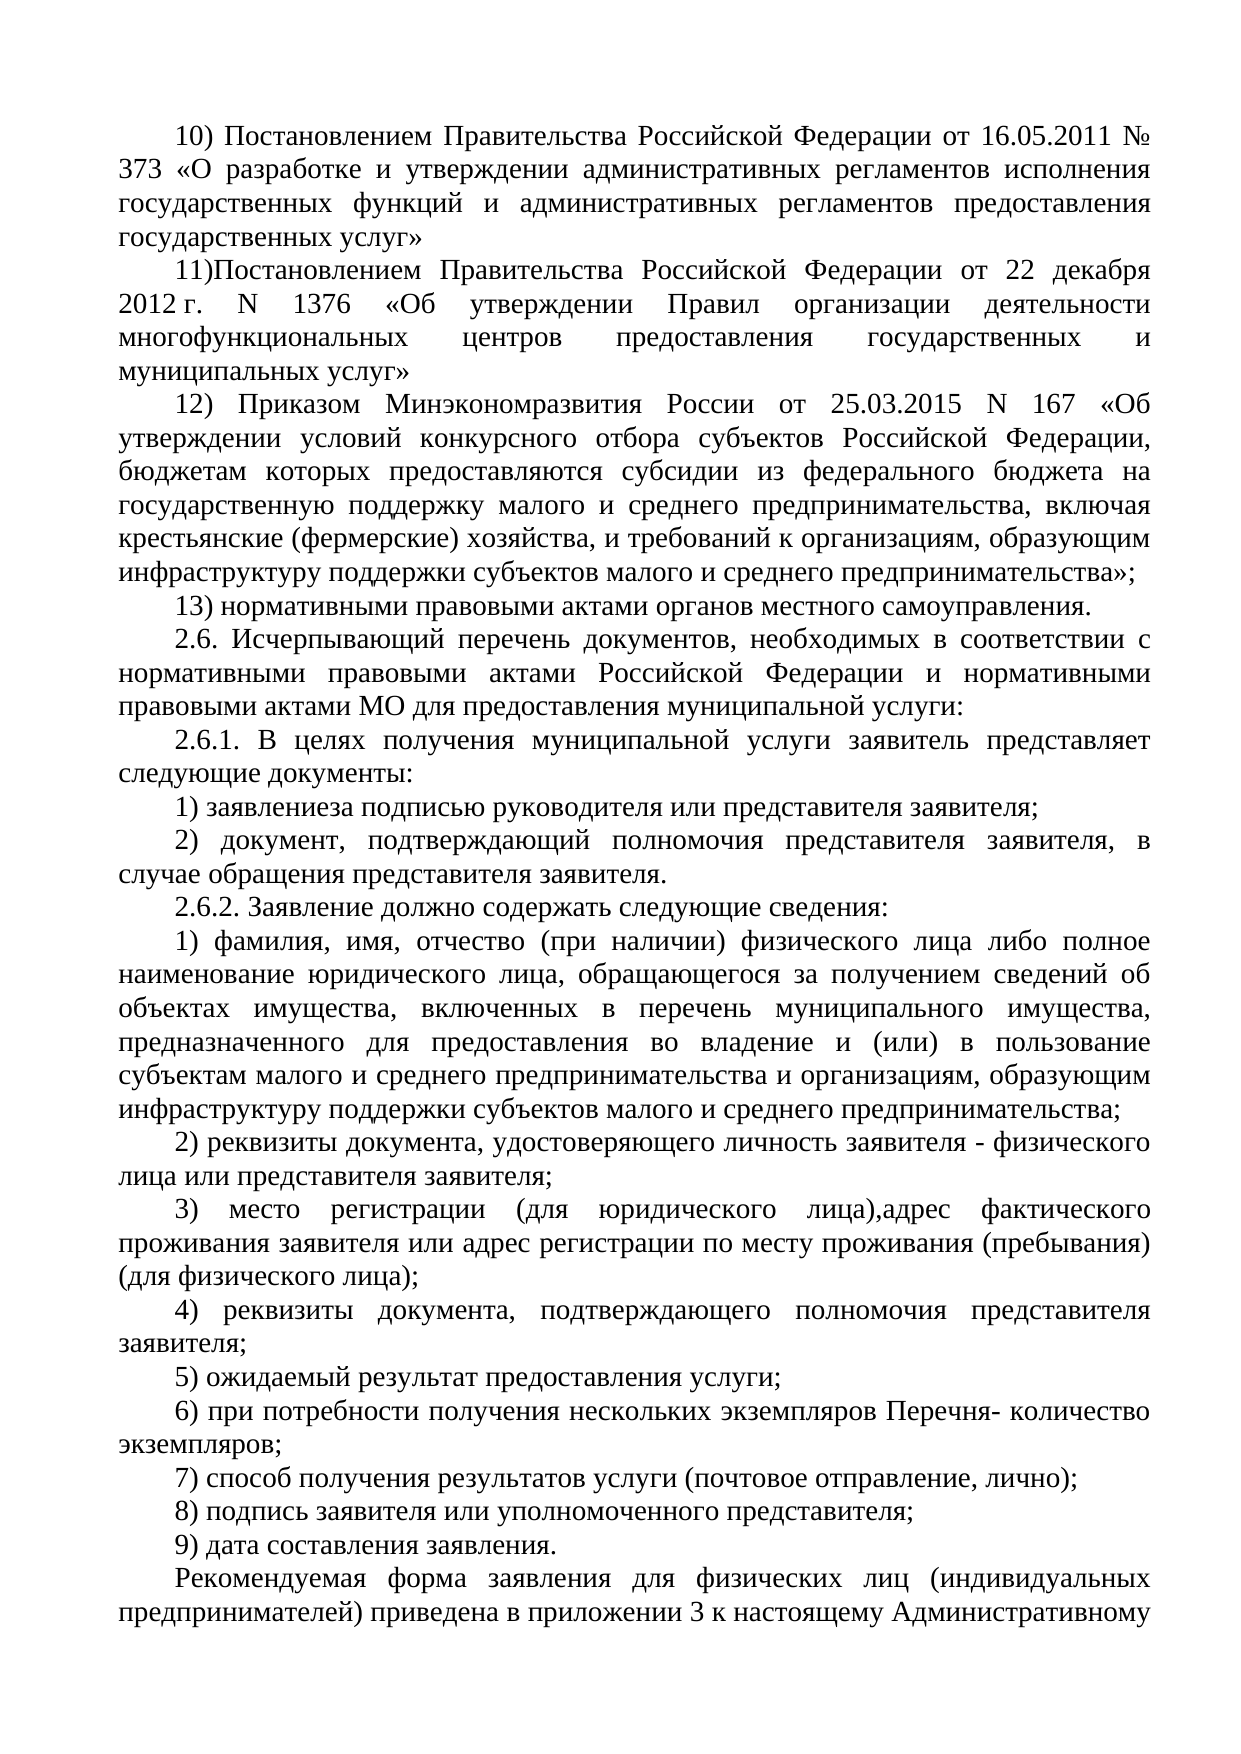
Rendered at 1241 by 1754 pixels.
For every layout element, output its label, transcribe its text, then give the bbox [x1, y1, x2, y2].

text 1) заявлениеза подписью руководителя или представителя заявителя; [118, 789, 1152, 822]
text 10) Постановлением Правительства Российской Федерации от 16.05.2011 № 373 «О разработке и утверждении административных регламентов исполнения государственных функций и административных регламентов предоставления государственных услуг» [118, 118, 1152, 252]
text 2) реквизиты документа, удостоверяющего личность заявителя - физического лица или представителя заявителя; [118, 1124, 1152, 1191]
text 6) при потребности получения нескольких экземпляров Перечня- количество экземпляров; [118, 1393, 1152, 1460]
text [118, 1560, 1152, 1627]
text 2) документ, подтверждающий полномочия представителя заявителя, в случае обращения представителя заявителя. [118, 822, 1152, 889]
text 3) место регистрации (для юридического лица),адрес фактического проживания заявителя или адрес регистрации по месту проживания (пребывания) (для физического лица); [118, 1191, 1152, 1292]
text 5) ожидаемый результат предоставления услуги; [118, 1359, 1152, 1393]
text 2.6. Исчерпывающий перечень документов, необходимых в соответствии с нормативными правовыми актами Российской Федерации и нормативными правовыми актами МО для предоставления муниципальной услуги: [118, 621, 1152, 722]
text 2.6.2. Заявление должно содержать следующие сведения: [118, 889, 1152, 923]
text 1) фамилия, имя, отчество (при наличии) физического лица либо полное наименование юридического лица, обращающегося за получением сведений об объектах имущества, включенных в перечень муниципального имущества, предназначенного для предоставления во владение и (или) в пользование субъектам малого и среднего предпринимательства и организациям, образующим инфраструктуру поддержки субъектов малого и среднего предпринимательства; [118, 923, 1152, 1124]
text 13) нормативными правовыми актами органов местного самоуправления. [118, 588, 1152, 621]
text 7) способ получения результатов услуги (почтовое отправление, лично); [118, 1460, 1152, 1493]
text 11)Постановлением Правительства Российской Федерации от 22 декабря 2012 г. N 1376 «Об утверждении Правил организации деятельности многофункциональных центров предоставления государственных и муниципальных услуг» [118, 252, 1152, 386]
text 2.6.1. В целях получения муниципальной услуги заявитель представляет следующие документы: [118, 722, 1152, 789]
text 8) подпись заявителя или уполномоченного представителя; [118, 1493, 1152, 1527]
text 12) Приказом Минэкономразвития России от 25.03.2015 N 167 «Об утверждении условий конкурсного отбора субъектов Российской Федерации, бюджетам которых предоставляются субсидии из федерального бюджета на государственную поддержку малого и среднего предпринимательства, включая крестьянские (фермерские) хозяйства, и требований к организациям, образующим инфраструктуру поддержки субъектов малого и среднего предпринимательства»; [118, 386, 1152, 588]
text 9) дата составления заявления. [118, 1527, 1152, 1560]
text 4) реквизиты документа, подтверждающего полномочия представителя заявителя; [118, 1292, 1152, 1359]
